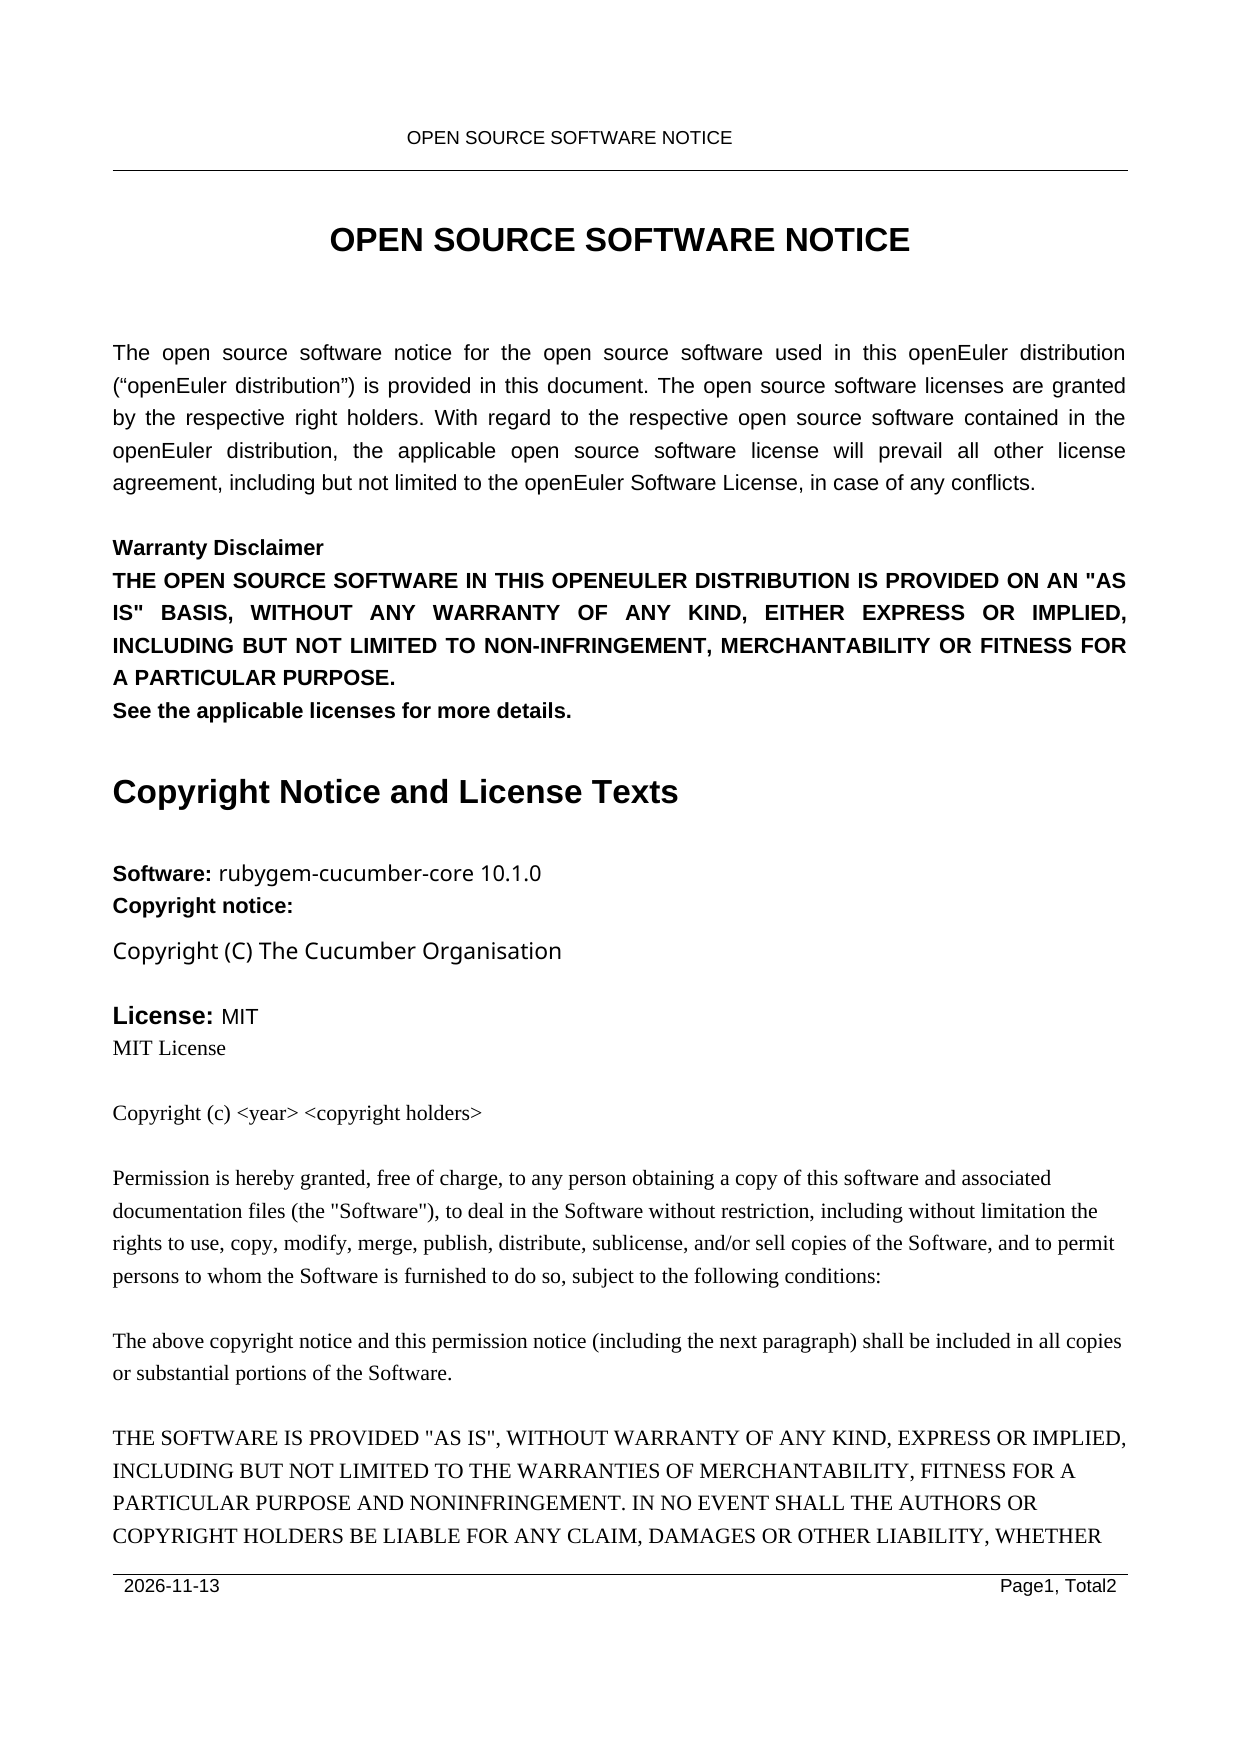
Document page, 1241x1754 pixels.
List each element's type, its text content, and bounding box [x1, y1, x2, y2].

text License: MIT [112, 999, 1128, 1031]
text Warranty Disclaimer [112, 531, 1128, 564]
text The open source software notice for the open source software used in this openEuler distribution (“openEuler distribution”) is provided in this document. The open source software licenses are granted by the respective right holders. With regard to the respective open source software contained in the openEuler distribution, the applicable open source software license will prevail all other license agreement, including but not limited to the openEuler Software License, in case of any conflicts. [112, 336, 1128, 499]
title Software: rubygem-cucumber-core 10.1.0 [112, 856, 1128, 889]
text Copyright Notice and License Texts [112, 759, 1128, 824]
text THE OPEN SOURCE SOFTWARE IN THIS OPENEULER DISTRIBUTION IS PROVIDED ON AN "AS IS" BASIS, WITHOUT ANY WARRANTY OF ANY KIND, EITHER EXPRESS OR IMPLIED, INCLUDING BUT NOT LIMITED TO NON-INFRINGEMENT, MERCHANTABILITY OR FITNESS FOR A PARTICULAR PURPOSE. See the applicable licenses for more details. [112, 564, 1128, 726]
text OPEN SOURCE SOFTWARE NOTICE [112, 206, 1128, 271]
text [112, 1031, 1128, 1551]
text Copyright (C) The Cucumber Organisation [112, 934, 1128, 999]
text Copyright notice: [112, 889, 1128, 921]
